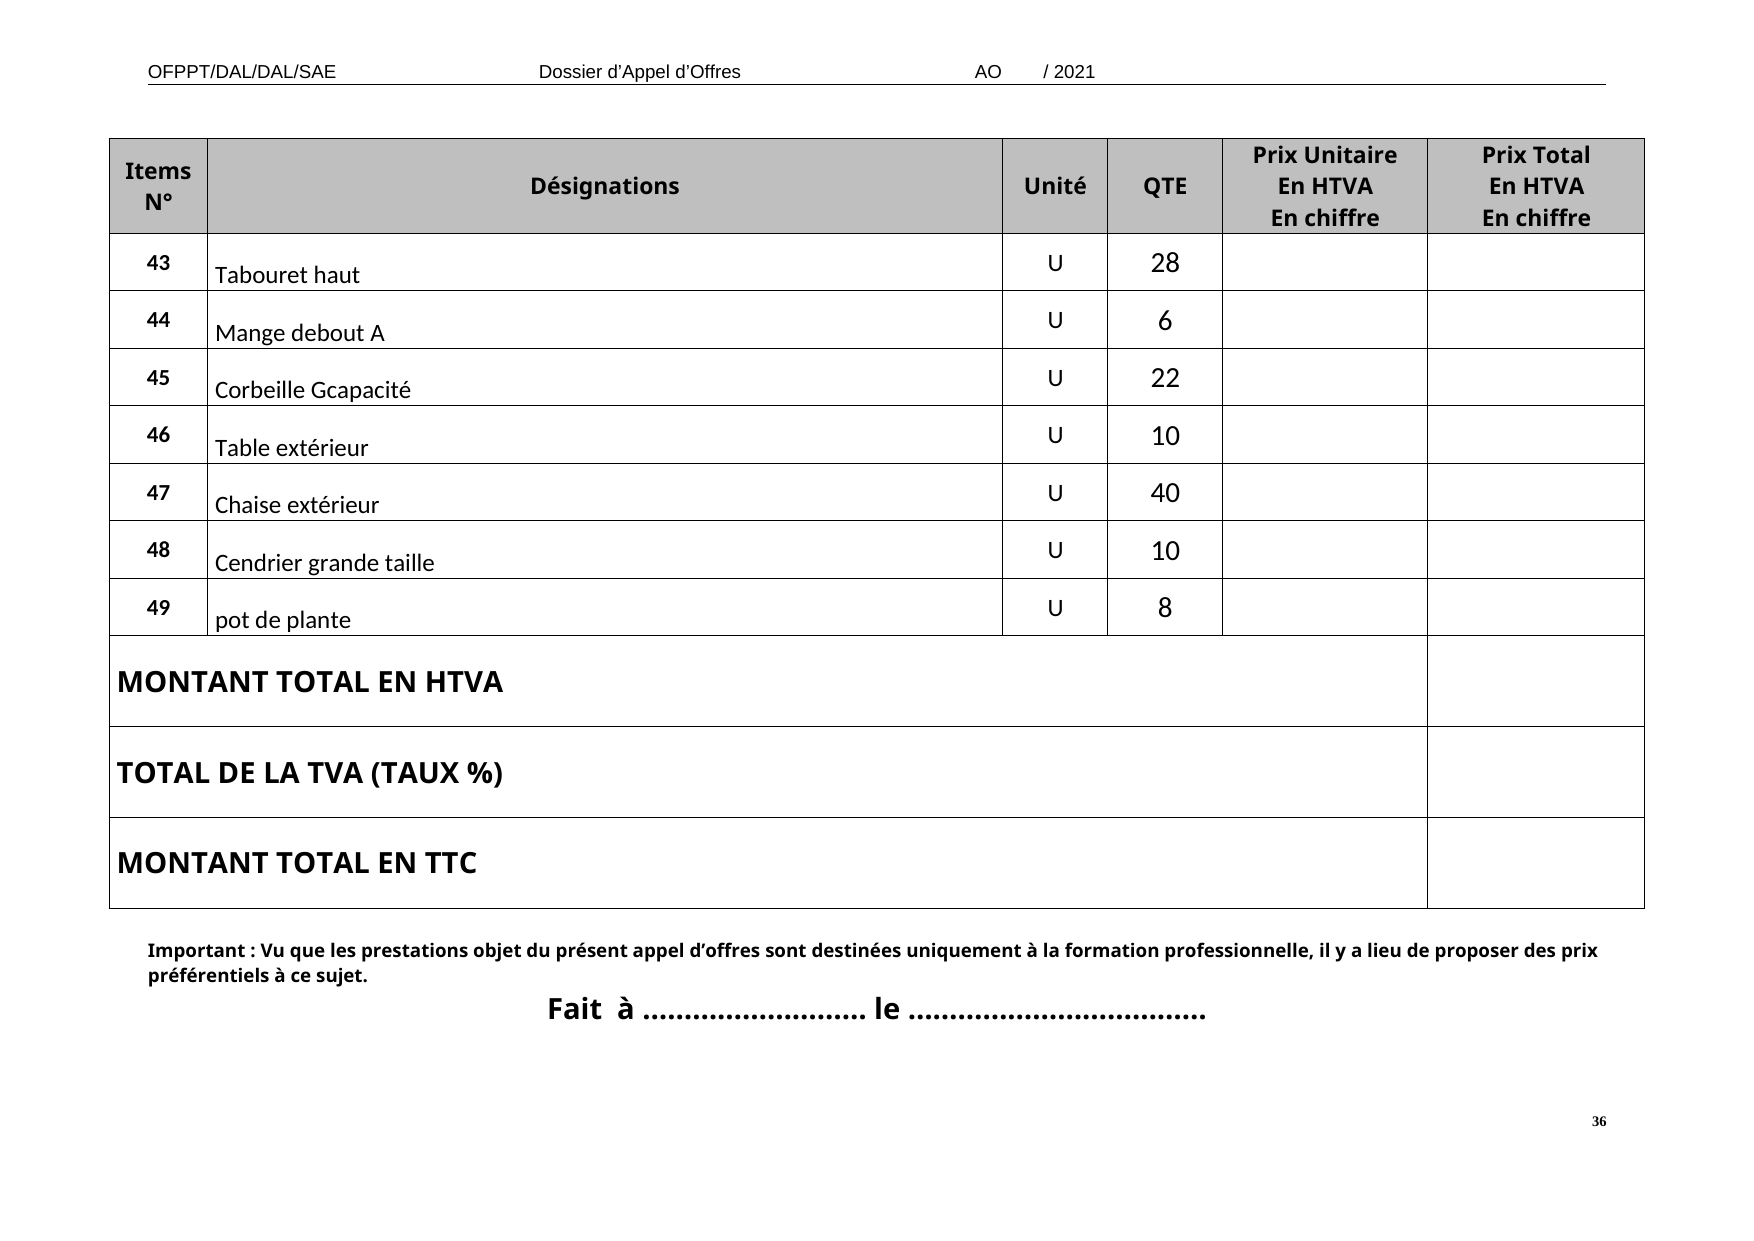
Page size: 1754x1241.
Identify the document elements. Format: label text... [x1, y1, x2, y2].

table_cell [1428, 406, 1644, 463]
table_cell 40 [1108, 464, 1222, 520]
table_cell [1428, 464, 1644, 520]
table_cell 10 [1108, 521, 1222, 578]
table_cell [1428, 636, 1644, 726]
table_header Unité [1003, 139, 1107, 233]
table_cell 46 [110, 406, 207, 463]
table_header Items N° [110, 139, 207, 233]
table_cell 45 [110, 349, 207, 405]
table_cell [1223, 464, 1427, 520]
table_cell Mange debout A [208, 291, 1002, 348]
table_cell [1428, 521, 1644, 578]
table_cell 49 [110, 579, 207, 635]
table_cell TOTAL DE LA TVA (TAUX %) [110, 727, 1427, 817]
table_cell U [1003, 349, 1107, 405]
table_header Prix Unitaire En HTVA En chiffre [1223, 139, 1427, 233]
table_cell [1428, 234, 1644, 290]
table_cell U [1003, 464, 1107, 520]
table_cell [1428, 349, 1644, 405]
table_cell Table extérieur [208, 406, 1002, 463]
table_cell [1223, 579, 1427, 635]
table_cell MONTANT TOTAL EN TTC [110, 818, 1427, 907]
table_header QTE [1108, 139, 1222, 233]
table_cell [1428, 818, 1644, 907]
table_cell Cendrier grande taille [208, 521, 1002, 578]
table_cell Corbeille Gcapacité [208, 349, 1002, 405]
text Fait à ……………………… le ……………………………… [148, 988, 1606, 1028]
table_cell U [1003, 291, 1107, 348]
table_cell U [1003, 521, 1107, 578]
table_cell [1223, 349, 1427, 405]
table_cell 44 [110, 291, 207, 348]
table_cell [1223, 406, 1427, 463]
table_cell U [1003, 234, 1107, 290]
table_cell Tabouret haut [208, 234, 1002, 290]
table_cell pot de plante [208, 579, 1002, 635]
table_cell 22 [1108, 349, 1222, 405]
table_cell [1428, 579, 1644, 635]
table_header Prix Total En HTVA En chiffre [1428, 139, 1644, 233]
table_cell [1428, 727, 1644, 817]
table_cell [1223, 291, 1427, 348]
table_cell 48 [110, 521, 207, 578]
table_cell U [1003, 579, 1107, 635]
table_cell 10 [1108, 406, 1222, 463]
table_cell 43 [110, 234, 207, 290]
table_cell 6 [1108, 291, 1222, 348]
table_cell MONTANT TOTAL EN HTVA [110, 636, 1427, 726]
table_cell [1223, 234, 1427, 290]
table_cell [1428, 291, 1644, 348]
table_cell 28 [1108, 234, 1222, 290]
table_cell 8 [1108, 579, 1222, 635]
text Important : Vu que les prestations objet du présent appel d’offres sont destinées uniquement à la formation professionnelle, il y a lieu de proposer des prix préférentiels à ce sujet. [148, 937, 1606, 988]
table_header Désignations [208, 139, 1002, 233]
table_cell U [1003, 406, 1107, 463]
table_cell 47 [110, 464, 207, 520]
table_cell [1223, 521, 1427, 578]
table_cell Chaise extérieur [208, 464, 1002, 520]
